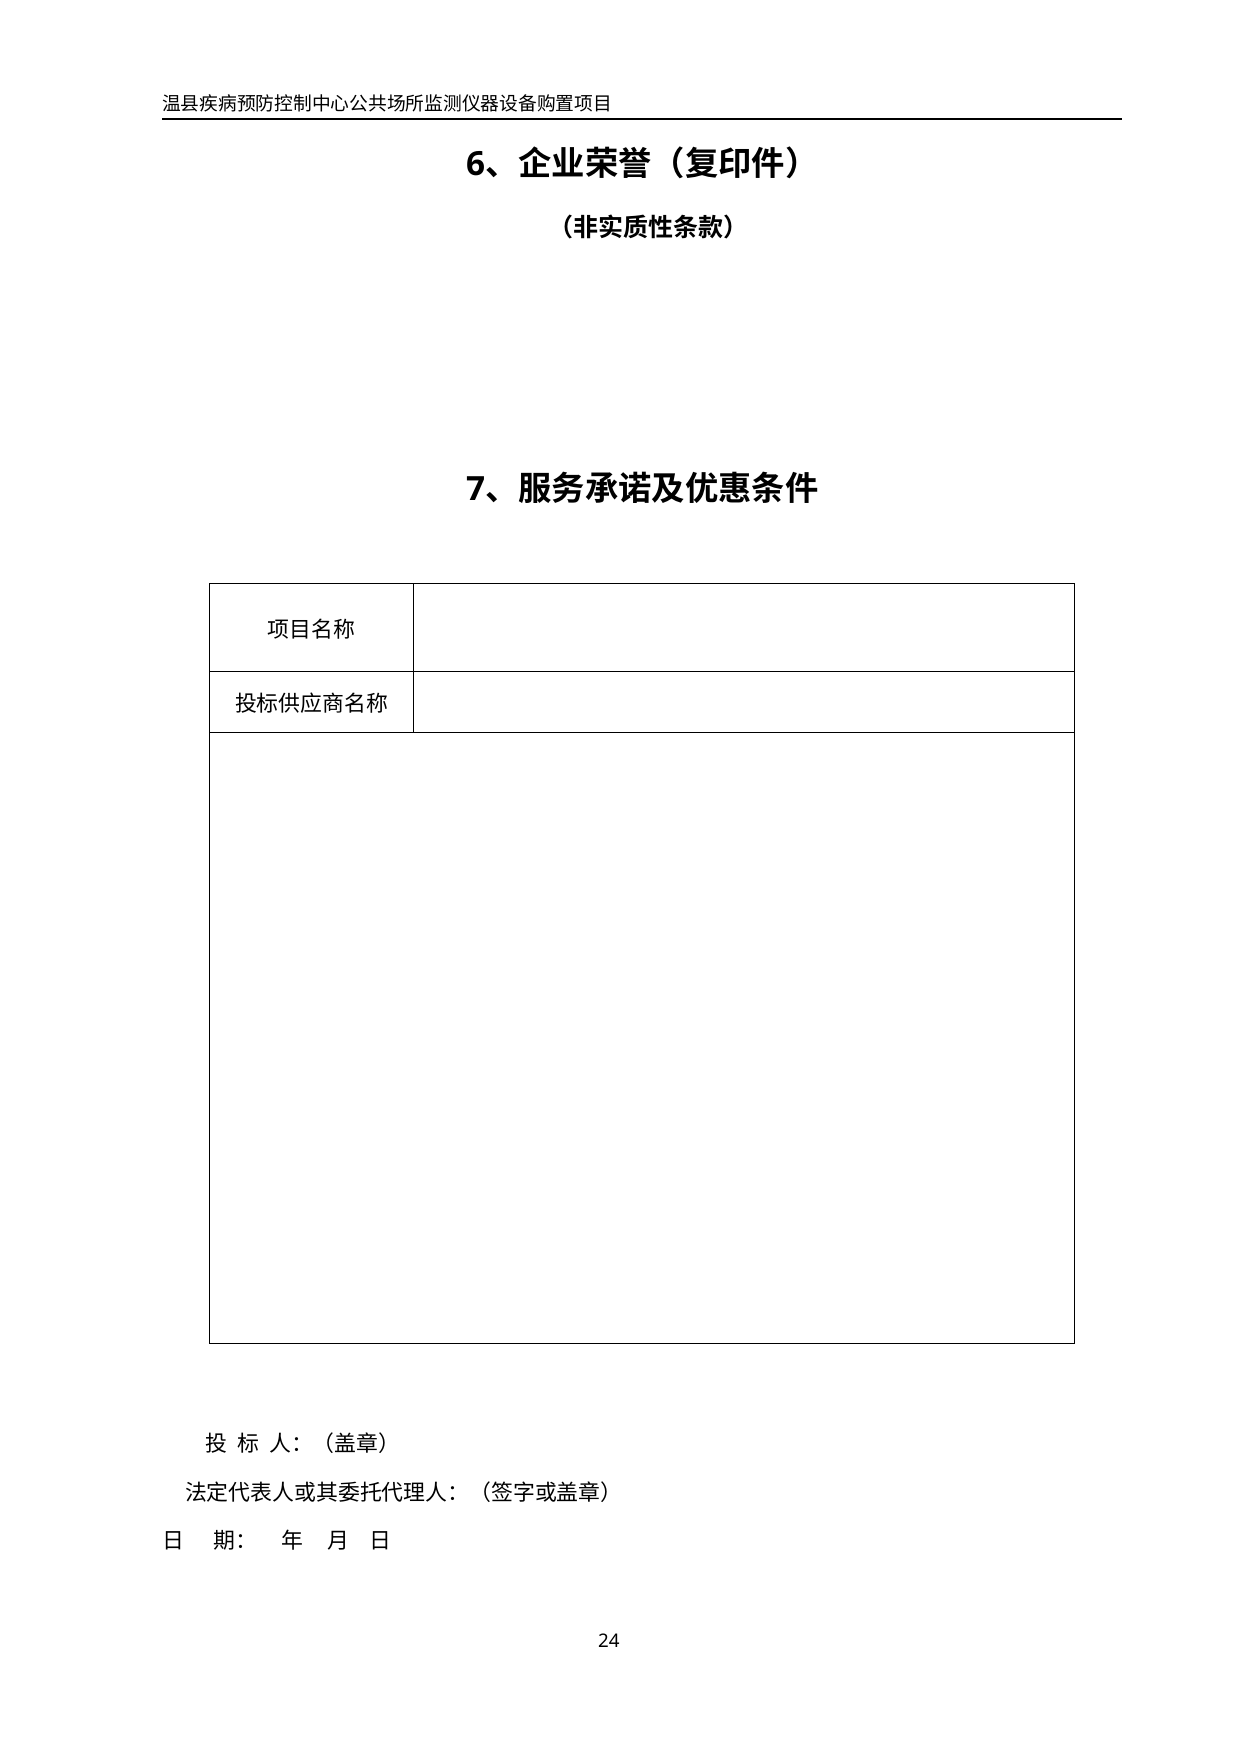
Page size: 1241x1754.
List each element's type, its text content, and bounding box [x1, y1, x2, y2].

table_cell 投标供应商名称 [210, 672, 413, 732]
text 6、企业荣誉（复印件） [162, 128, 1122, 193]
table_header 项目名称 [210, 584, 413, 671]
text 投 标 人：（盖章） [162, 1426, 1122, 1458]
text （非实质性条款） [162, 193, 1122, 258]
table_cell [414, 672, 1074, 732]
text 7、服务承诺及优惠条件 [162, 453, 1122, 518]
text 法定代表人或其委托代理人：（签字或盖章） [162, 1474, 1122, 1507]
text 日 期： 年 月 日 [162, 1522, 1122, 1555]
table_cell [210, 733, 1074, 1343]
table_header [414, 584, 1074, 671]
